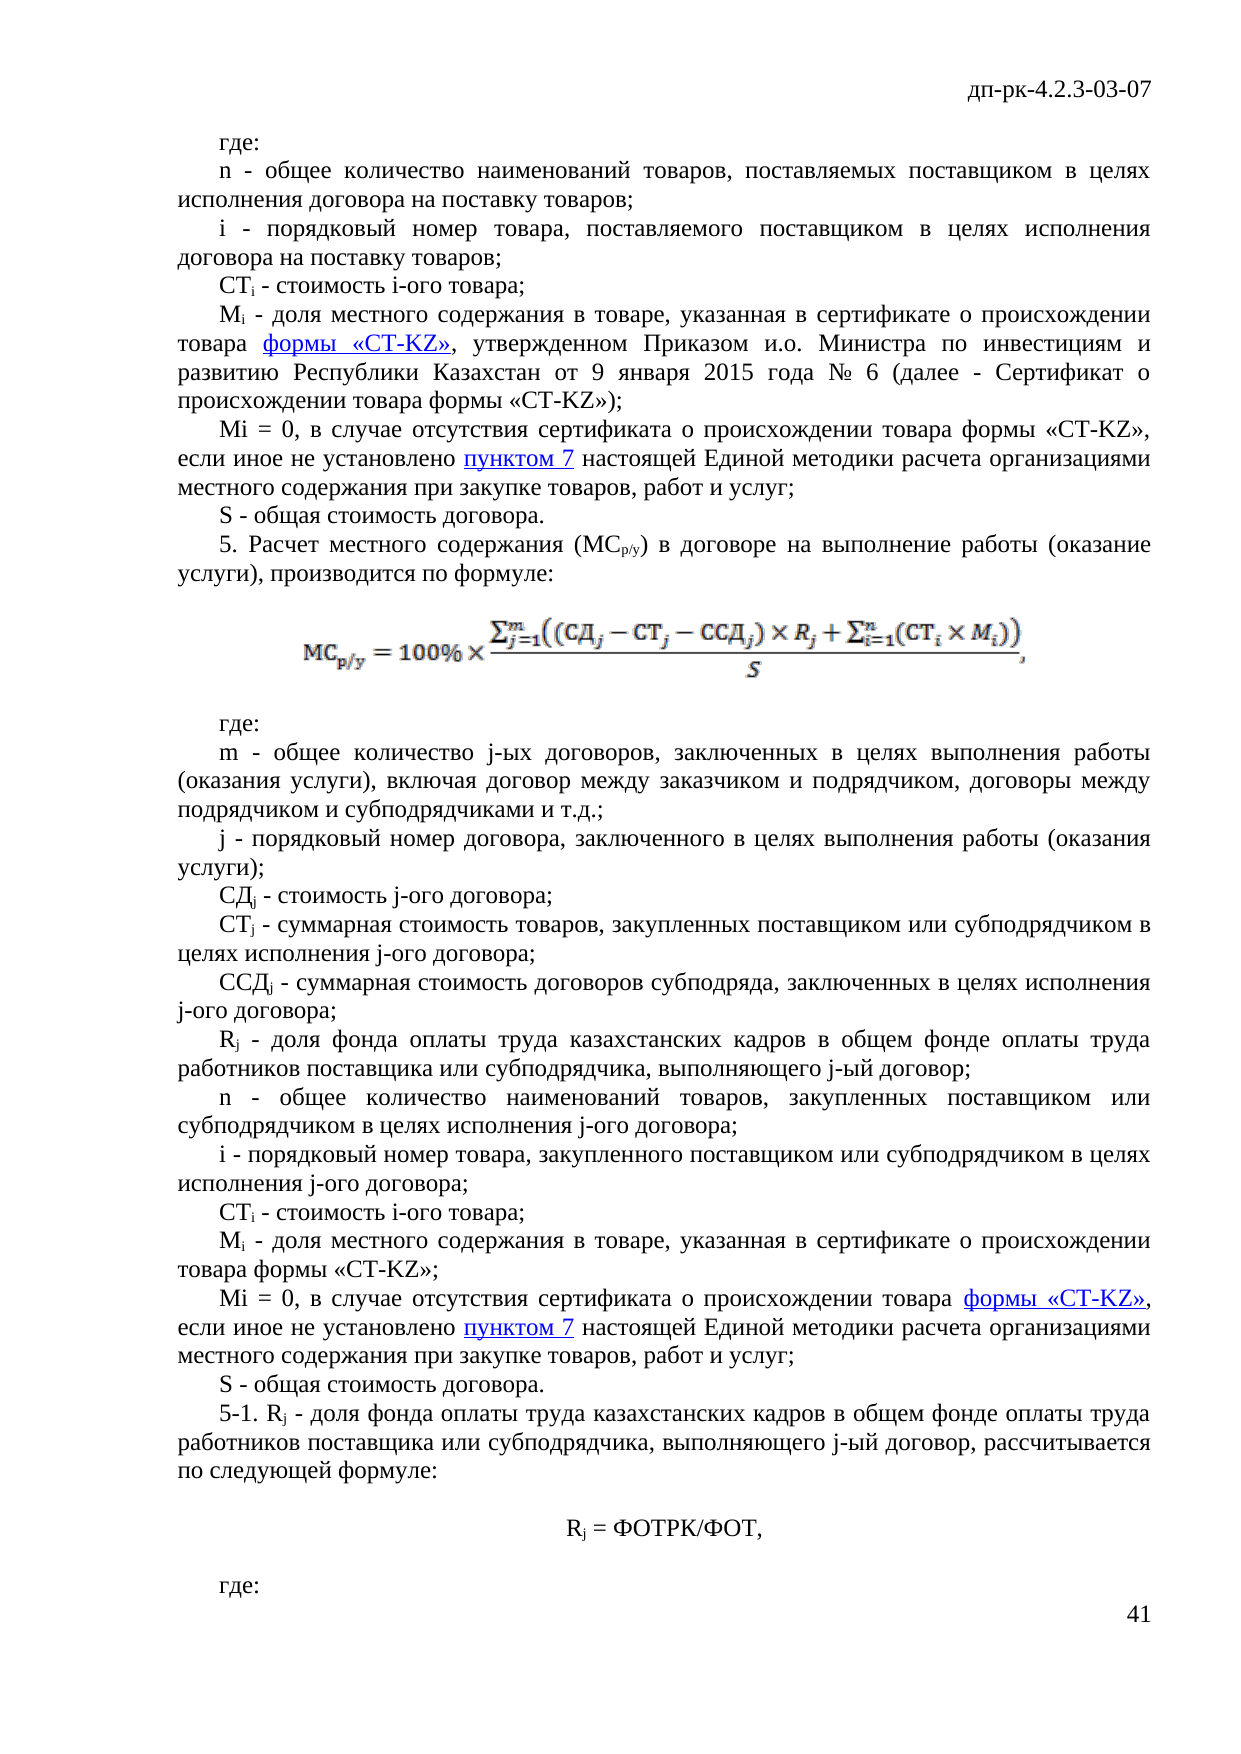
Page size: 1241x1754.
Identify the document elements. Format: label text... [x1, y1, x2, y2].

text где: [177, 127, 1152, 155]
text где: [177, 708, 1152, 737]
text i - порядковый номер товара, поставляемого поставщиком в целях исполнения договора на поставку товаров; [177, 213, 1152, 270]
text m - общее количество j-ых договоров, заключенных в целях выполнения работы (оказания услуги), включая договор между заказчиком и подрядчиком, договоры между подрядчиком и субподрядчиками и т.д.; [177, 737, 1152, 823]
text 5. Расчет местного содержания (МСр/y) в договоре на выполнение работы (оказание услуги), производится по формуле: [177, 529, 1152, 587]
text CTj - суммарная стоимость товаров, закупленных поставщиком или субподрядчиком в целях исполнения j-ого договора; [177, 909, 1152, 967]
text i - порядковый номер товара, закупленного поставщиком или субподрядчиком в целях исполнения j-ого договора; [177, 1139, 1152, 1197]
text n - общее количество наименований товаров, закупленных поставщиком или субподрядчиком в целях исполнения j-ого договора; [177, 1082, 1152, 1139]
picture [303, 615, 1026, 679]
text Мi - доля местного содержания в товаре, указанная в сертификате о происхождении товара формы «СТ-KZ»; [177, 1225, 1152, 1283]
text Rj - доля фонда оплаты труда казахстанских кадров в общем фонде оплаты труда работников поставщика или субподрядчика, выполняющего j-ый договор; [177, 1024, 1152, 1082]
text 5-1. Rj - доля фонда оплаты труда казахстанских кадров в общем фонде оплаты труда работников поставщика или субподрядчика, выполняющего j-ый договор, рассчитывается по следующей формуле: [177, 1398, 1152, 1484]
text где: [177, 1570, 1152, 1599]
text CTi - стоимость i-ого товара; [177, 1197, 1152, 1225]
text n - общее количество наименований товаров, поставляемых поставщиком в целях исполнения договора на поставку товаров; [177, 155, 1152, 213]
text S - общая стоимость договора. [177, 500, 1152, 529]
text 41 [177, 1599, 1152, 1628]
text j - порядковый номер договора, заключенного в целях выполнения работы (оказания услуги); [177, 823, 1152, 880]
text ССДj - суммарная стоимость договоров субподряда, заключенных в целях исполнения j-ого договора; [177, 967, 1152, 1024]
text S - общая стоимость договора. [177, 1369, 1152, 1398]
text Mi = 0, в случае отсутствия сертификата о происхождении товара формы «СТ-KZ», если иное не установлено пунктом 7 настоящей Единой методики расчета организациями местного содержания при закупке товаров, работ и услуг; [177, 414, 1152, 500]
text Mi = 0, в случае отсутствия сертификата о происхождении товара формы «СТ-KZ», если иное не установлено пунктом 7 настоящей Единой методики расчета организациями местного содержания при закупке товаров, работ и услуг; [177, 1283, 1152, 1369]
text Rj = ФОТРК/ФОТ, [177, 1513, 1152, 1542]
text СТi - стоимость i-ого товара; [177, 270, 1152, 299]
text СДj - стоимость j-ого договора; [177, 880, 1152, 909]
text Мi - доля местного содержания в товаре, указанная в сертификате о происхождении товара формы «СТ-KZ», утвержденном Приказом и.о. Министра по инвестициям и развитию Республики Казахстан от 9 января 2015 года № 6 (далее - Сертификат о происхождении товара формы «СТ-KZ»); [177, 299, 1152, 414]
